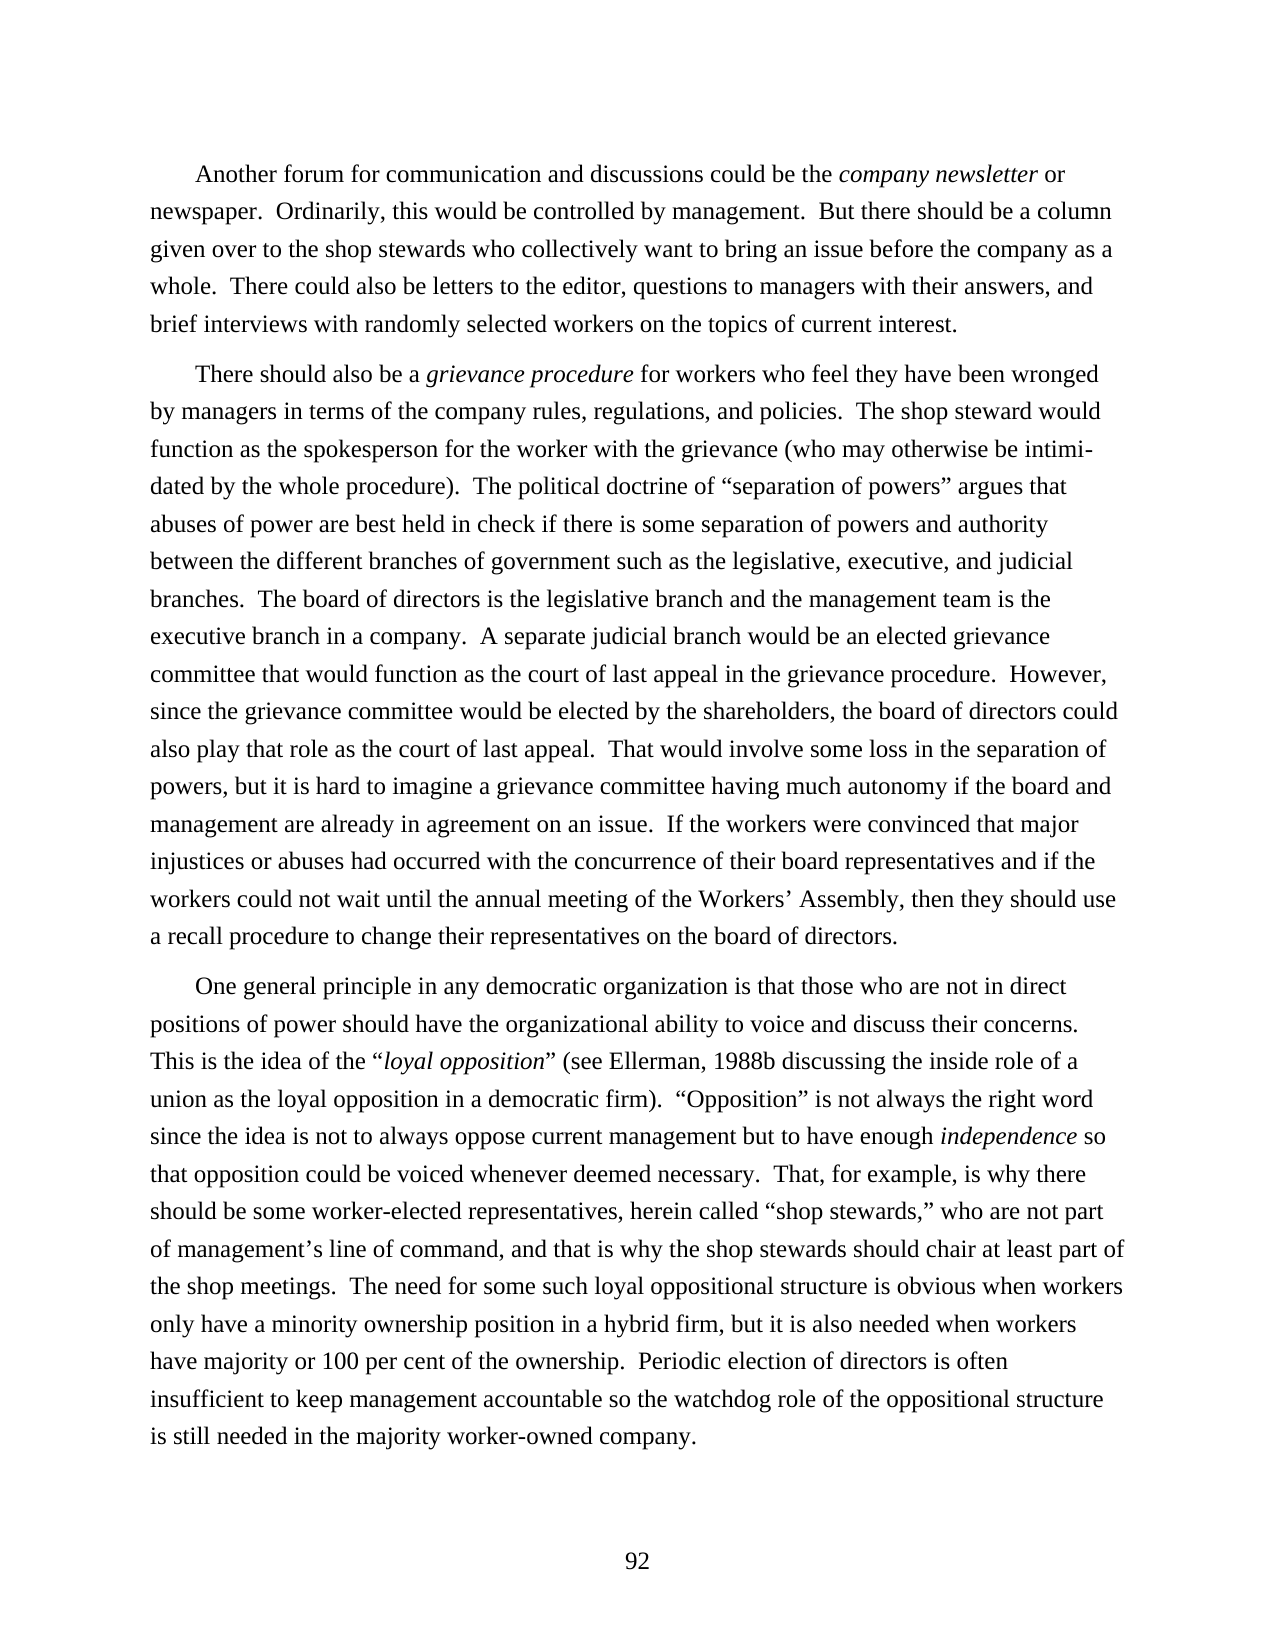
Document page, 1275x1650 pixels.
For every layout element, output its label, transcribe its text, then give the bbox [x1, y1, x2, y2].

text One general principle in any democratic organization is that those who are not in direct positions of power should have the organizational ability to voice and discuss their concerns. This is the idea of the “loyal opposition” (see Ellerman, 1988b discussing the inside role of a union as the loyal opposition in a democratic firm). “Opposition” is not always the right word since the idea is not to always oppose current management but to have enough independence so that opposition could be voiced whenever deemed necessary. That, for example, is why there should be some worker-elected representatives, herein called “shop stewards,” who are not part of management’s line of command, and that is why the shop stewards should chair at least part of the shop meetings. The need for some such loyal oppositional structure is obvious when workers only have a minority ownership position in a hybrid firm, but it is also needed when workers have majority or 100 per cent of the ownership. Periodic election of directors is often insufficient to keep management accountable so the watchdog role of the oppositional structure is still needed in the majority worker-owned company. [150, 962, 1125, 1450]
text There should also be a grievance procedure for workers who feel they have been wronged by managers in terms of the company rules, regulations, and policies. The shop steward would function as the spokesperson for the worker with the grievance (who may otherwise be intimidated by the whole procedure). The political doctrine of “separation of powers” argues that abuses of power are best held in check if there is some separation of powers and authority between the different branches of government such as the legislative, executive, and judicial branches. The board of directors is the legislative branch and the management team is the executive branch in a company. A separate judicial branch would be an elected grievance committee that would function as the court of last appeal in the grievance procedure. However, since the grievance committee would be elected by the shareholders, the board of directors could also play that role as the court of last appeal. That would involve some loss in the separation of powers, but it is hard to imagine a grievance committee having much autonomy if the board and management are already in agreement on an issue. If the workers were convinced that major injustices or abuses had occurred with the concurrence of their board representatives and if the workers could not wait until the annual meeting of the Workers’ Assembly, then they should use a recall procedure to change their representatives on the board of directors. [150, 350, 1125, 950]
text Another forum for communication and discussions could be the company newsletter or newspaper. Ordinarily, this would be controlled by management. But there should be a column given over to the shop stewards who collectively want to bring an issue before the company as a whole. There could also be letters to the editor, questions to managers with their answers, and brief interviews with randomly selected workers on the topics of current interest. [150, 150, 1125, 337]
